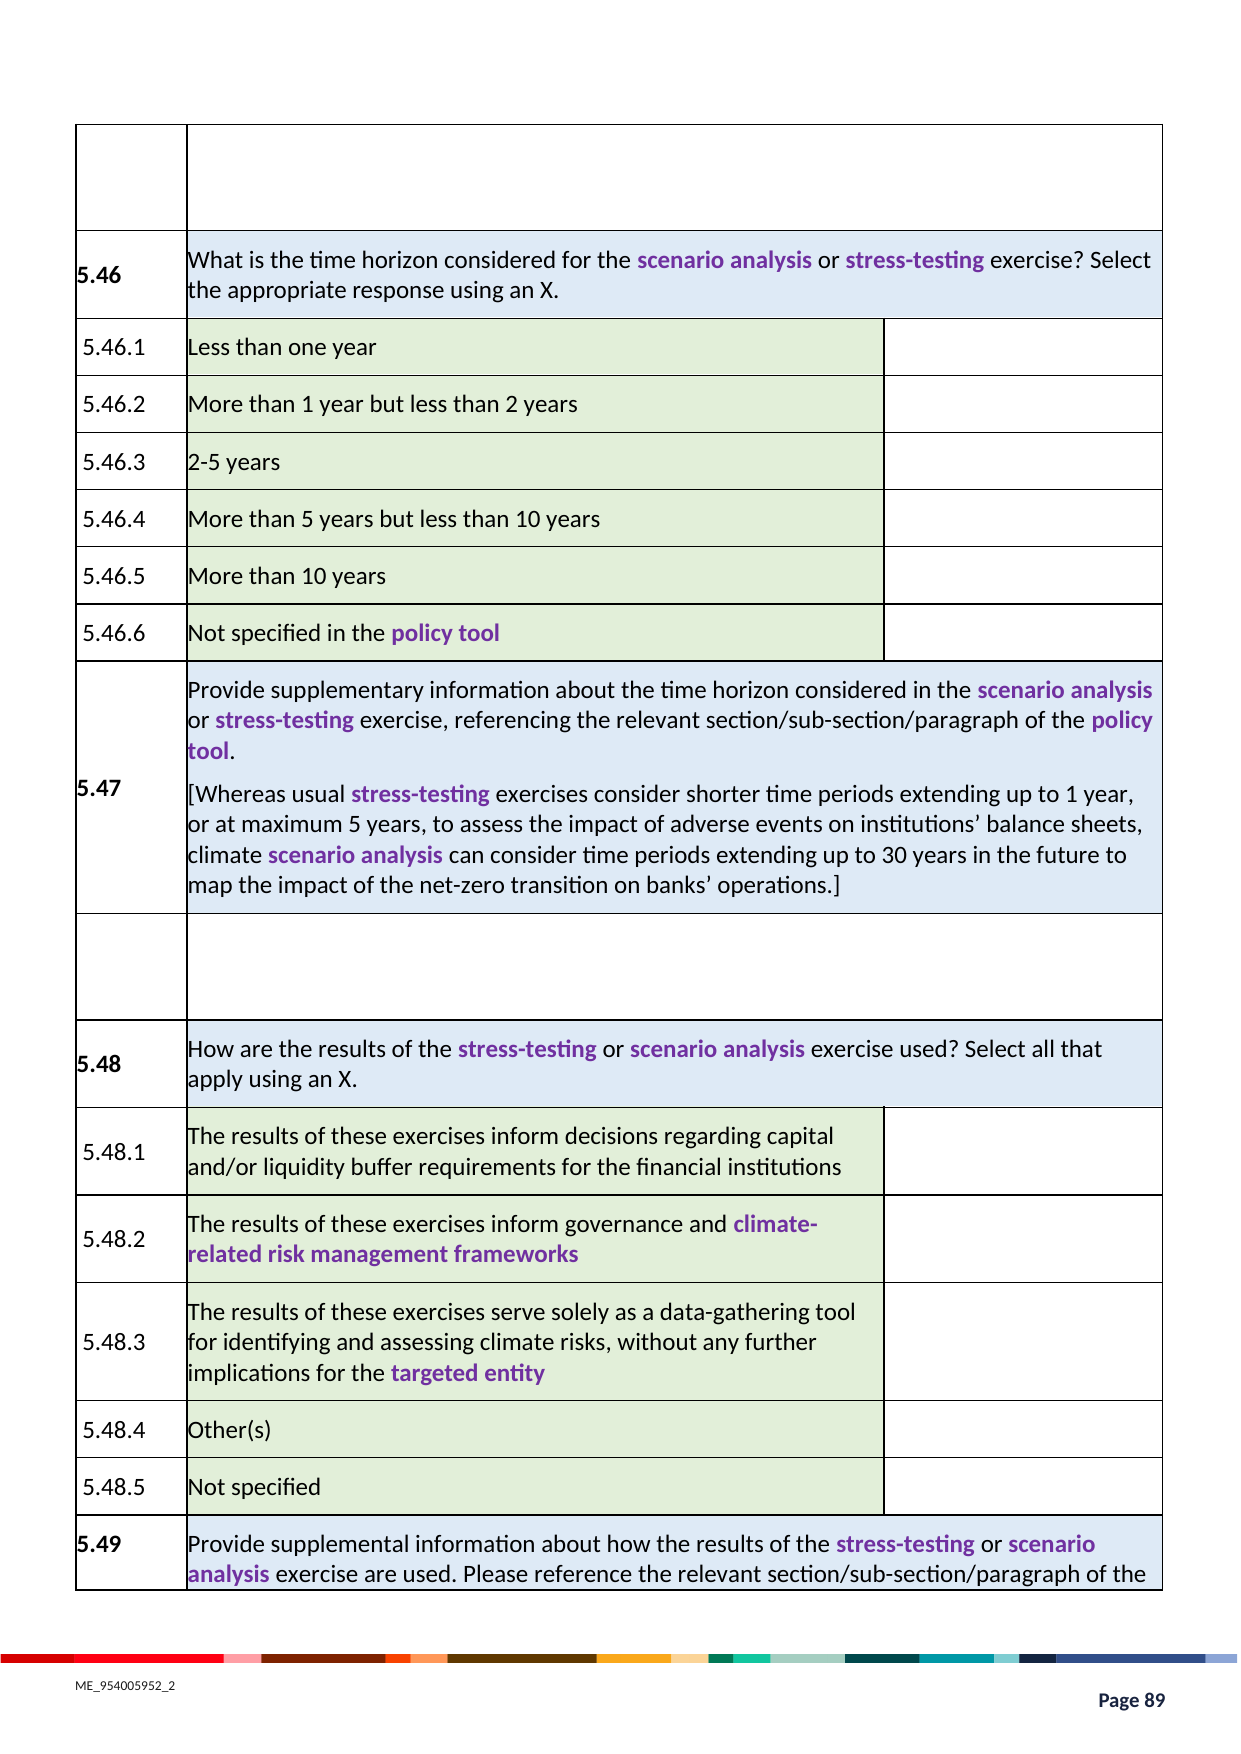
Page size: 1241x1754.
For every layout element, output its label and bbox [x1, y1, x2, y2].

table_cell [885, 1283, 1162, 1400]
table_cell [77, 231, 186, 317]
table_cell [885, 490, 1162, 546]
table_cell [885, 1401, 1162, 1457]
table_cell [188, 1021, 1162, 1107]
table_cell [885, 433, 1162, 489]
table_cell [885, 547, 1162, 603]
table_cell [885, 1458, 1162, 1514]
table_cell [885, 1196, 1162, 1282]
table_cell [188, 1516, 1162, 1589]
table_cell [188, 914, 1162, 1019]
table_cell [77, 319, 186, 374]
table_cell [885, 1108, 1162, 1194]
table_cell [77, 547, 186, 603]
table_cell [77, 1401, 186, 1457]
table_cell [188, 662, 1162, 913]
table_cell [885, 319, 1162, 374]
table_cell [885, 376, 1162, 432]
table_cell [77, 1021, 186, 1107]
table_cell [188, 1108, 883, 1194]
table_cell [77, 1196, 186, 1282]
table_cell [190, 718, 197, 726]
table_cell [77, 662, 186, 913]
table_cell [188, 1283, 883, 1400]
picture [0, 1654, 1236, 1663]
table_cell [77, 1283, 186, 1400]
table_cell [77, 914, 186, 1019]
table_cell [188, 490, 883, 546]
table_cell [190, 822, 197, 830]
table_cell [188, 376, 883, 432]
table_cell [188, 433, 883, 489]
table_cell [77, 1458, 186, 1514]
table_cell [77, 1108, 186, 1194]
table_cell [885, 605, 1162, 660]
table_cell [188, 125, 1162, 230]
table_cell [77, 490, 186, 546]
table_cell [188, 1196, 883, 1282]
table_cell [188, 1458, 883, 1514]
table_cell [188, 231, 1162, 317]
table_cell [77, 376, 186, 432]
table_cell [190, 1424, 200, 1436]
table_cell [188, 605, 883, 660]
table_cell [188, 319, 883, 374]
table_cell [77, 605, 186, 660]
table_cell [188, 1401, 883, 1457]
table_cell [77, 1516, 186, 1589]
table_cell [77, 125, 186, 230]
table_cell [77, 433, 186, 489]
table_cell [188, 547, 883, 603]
